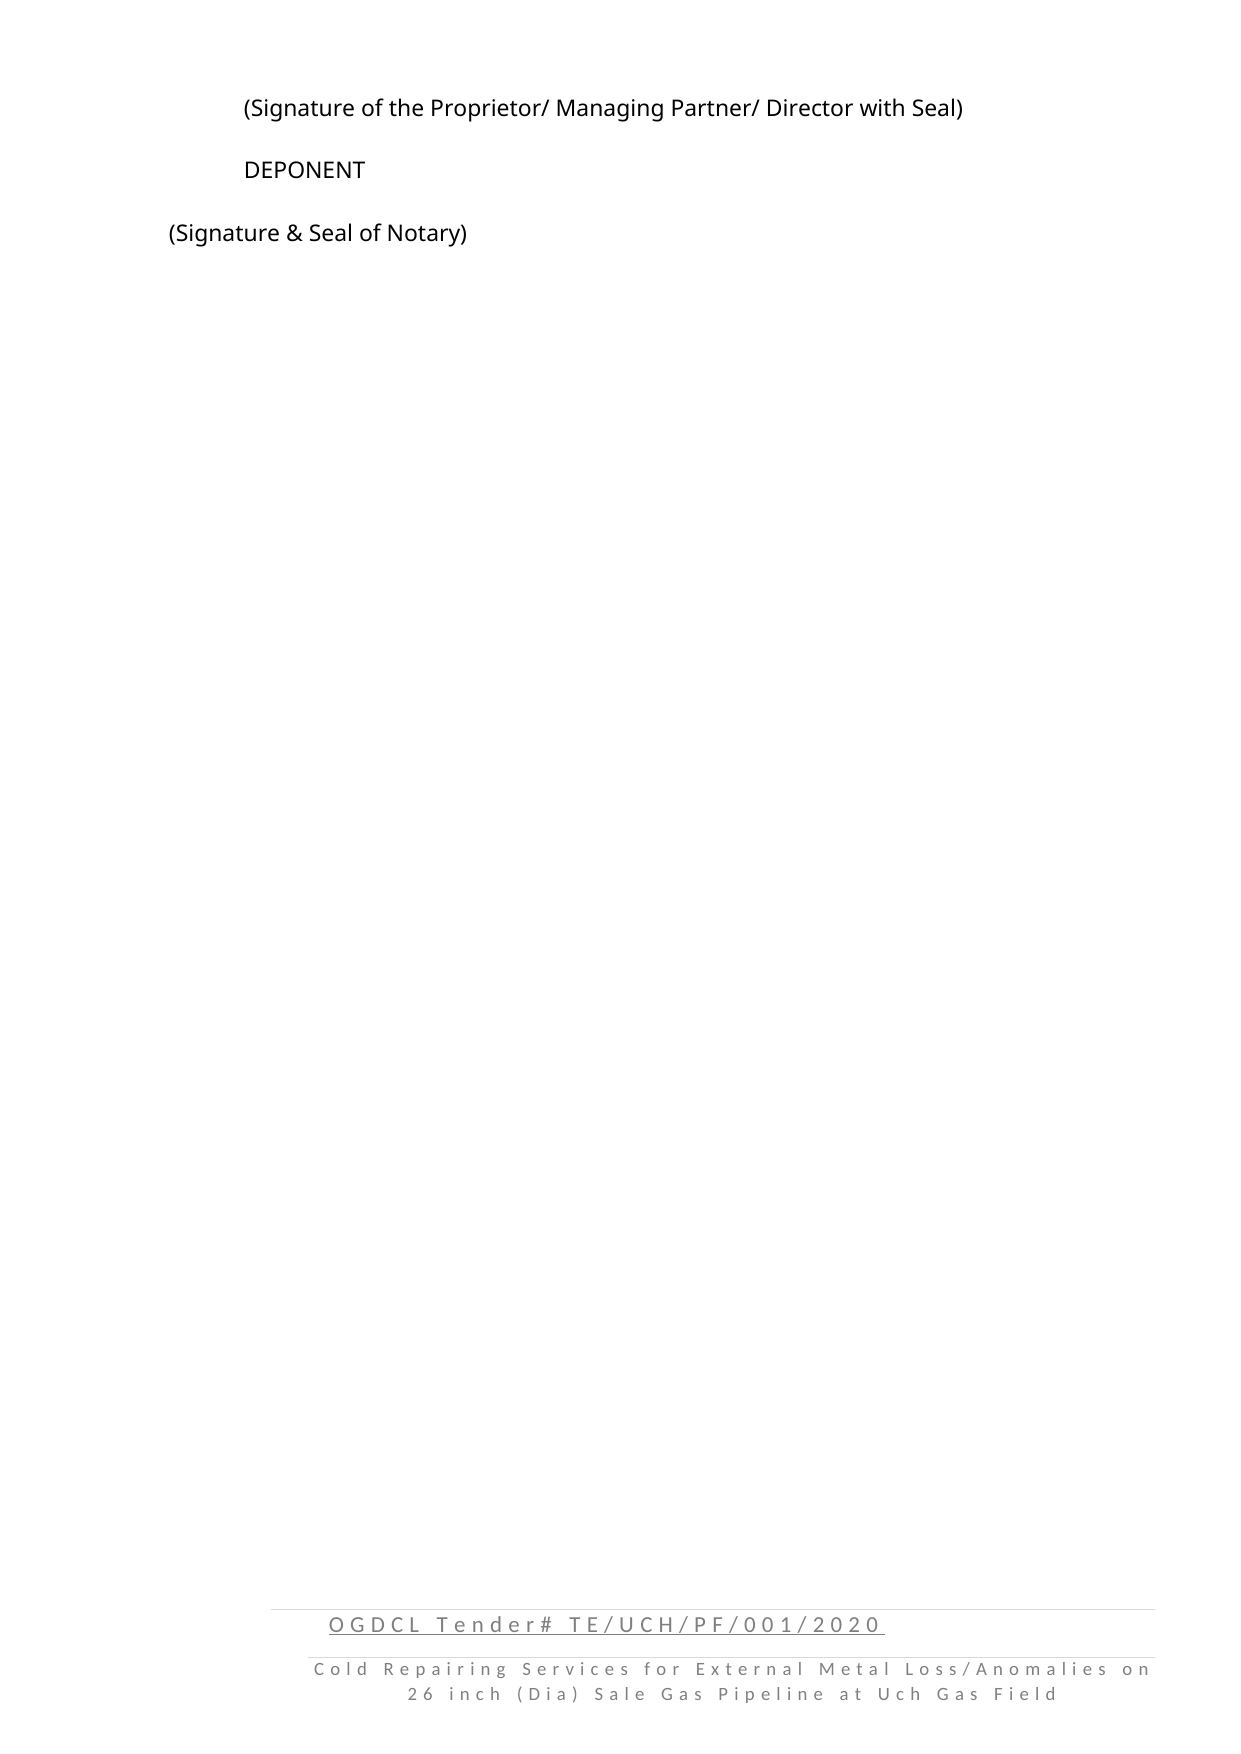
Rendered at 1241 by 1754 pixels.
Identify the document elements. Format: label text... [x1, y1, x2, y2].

text DEPONENT [244, 154, 1000, 186]
text (Signature of the Proprietor/ Managing Partner/ Director with Seal) [244, 92, 1000, 123]
text (Signature & Seal of Notary) [169, 217, 1155, 248]
